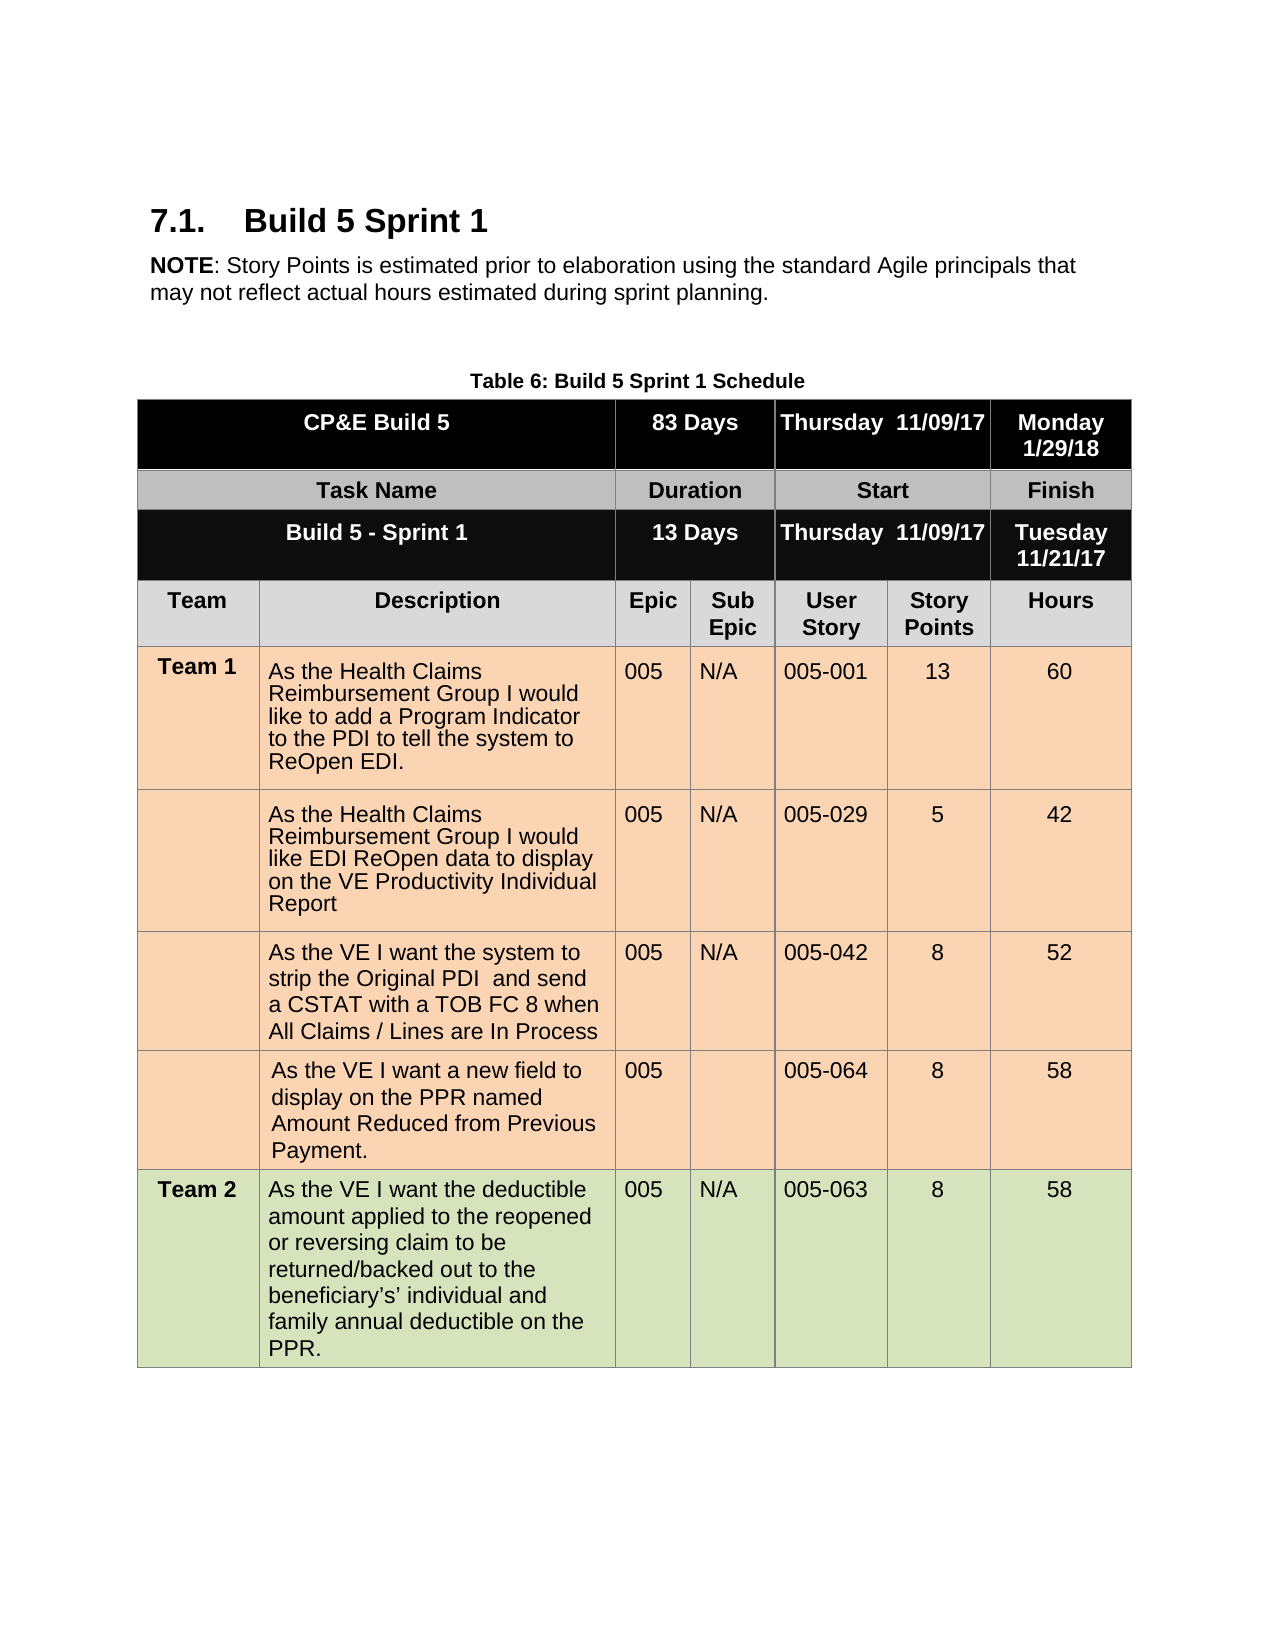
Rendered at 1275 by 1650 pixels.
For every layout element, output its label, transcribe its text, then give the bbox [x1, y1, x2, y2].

table_cell N/A [691, 932, 774, 1050]
table_cell [138, 1051, 259, 1169]
table_cell [138, 932, 259, 1050]
table_cell As the VE I want the deductible amount applied to the reopened or reversing claim to be returned/backed out to the beneficiary’s’ individual and family annual deductible on the PPR. [260, 1170, 615, 1367]
table_cell Finish [991, 471, 1131, 509]
table_cell 5 [888, 790, 990, 931]
table_cell Team [138, 581, 259, 646]
table_cell 58 [991, 1170, 1131, 1367]
table_cell 8 [888, 932, 990, 1050]
table_cell As the Health Claims Reimbursement Group I would like to add a Program Indicator to the PDI to tell the system to ReOpen EDI. [260, 647, 615, 789]
table_cell 8 [888, 1051, 990, 1169]
table_cell Task Name [138, 471, 615, 509]
table_cell Start [776, 471, 990, 509]
table_cell 005-001 [776, 647, 887, 789]
table_header 83 Days [616, 400, 774, 469]
table_cell 005 [616, 1170, 690, 1367]
table_cell 005-063 [776, 1170, 887, 1367]
table_cell [138, 790, 259, 931]
table_cell [691, 1051, 774, 1169]
table_cell 8 [888, 1170, 990, 1367]
table_header Monday 1/29/18 [991, 400, 1131, 469]
table_cell User Story [776, 581, 887, 646]
table_cell Story Points [888, 581, 990, 646]
table_cell 42 [991, 790, 1131, 931]
table_cell N/A [691, 647, 774, 789]
table_cell Thursday 11/09/17 [776, 510, 990, 580]
table_cell 005 [616, 790, 690, 931]
table_cell 58 [991, 1051, 1131, 1169]
table_cell 005-029 [776, 790, 887, 931]
table_cell As the VE I want the system to strip the Original PDI and send a CSTAT with a TOB FC 8 when All Claims / Lines are In Process [260, 932, 615, 1050]
table_cell 005 [616, 1051, 690, 1169]
table_cell Description [260, 581, 615, 646]
table_cell 005 [616, 647, 690, 789]
subtitle Build 5 Sprint 1 [150, 201, 1125, 240]
table_cell Duration [616, 471, 774, 509]
table_cell Tuesday 11/21/17 [991, 510, 1131, 580]
table_cell 005-042 [776, 932, 887, 1050]
table_cell Team 1 [138, 647, 259, 789]
table_cell 60 [991, 647, 1131, 789]
table_cell As the VE I want a new field to display on the PPR named Amount Reduced from Previous Payment. [260, 1051, 615, 1169]
table_cell N/A [691, 790, 774, 931]
table_cell Epic [616, 581, 690, 646]
table_cell 005-064 [776, 1051, 887, 1169]
table_cell Build 5 - Sprint 1 [138, 510, 615, 580]
table_header Thursday 11/09/17 [776, 400, 990, 469]
text NOTE: Story Points is estimated prior to elaboration using the standard Agile principals that may not reflect actual hours estimated during sprint planning. [150, 252, 1125, 305]
table_header CP&E Build 5 [138, 400, 615, 469]
table_cell Sub Epic [691, 581, 774, 646]
table_cell 52 [991, 932, 1131, 1050]
table_cell 13 Days [616, 510, 774, 580]
table_cell N/A [691, 1170, 774, 1367]
table_cell Hours [991, 581, 1131, 646]
table_cell 13 [888, 647, 990, 789]
table_cell Team 2 [138, 1170, 259, 1367]
table_cell 005 [616, 932, 690, 1050]
table_cell As the Health Claims Reimbursement Group I would like EDI ReOpen data to display on the VE Productivity Individual Report [260, 790, 615, 931]
